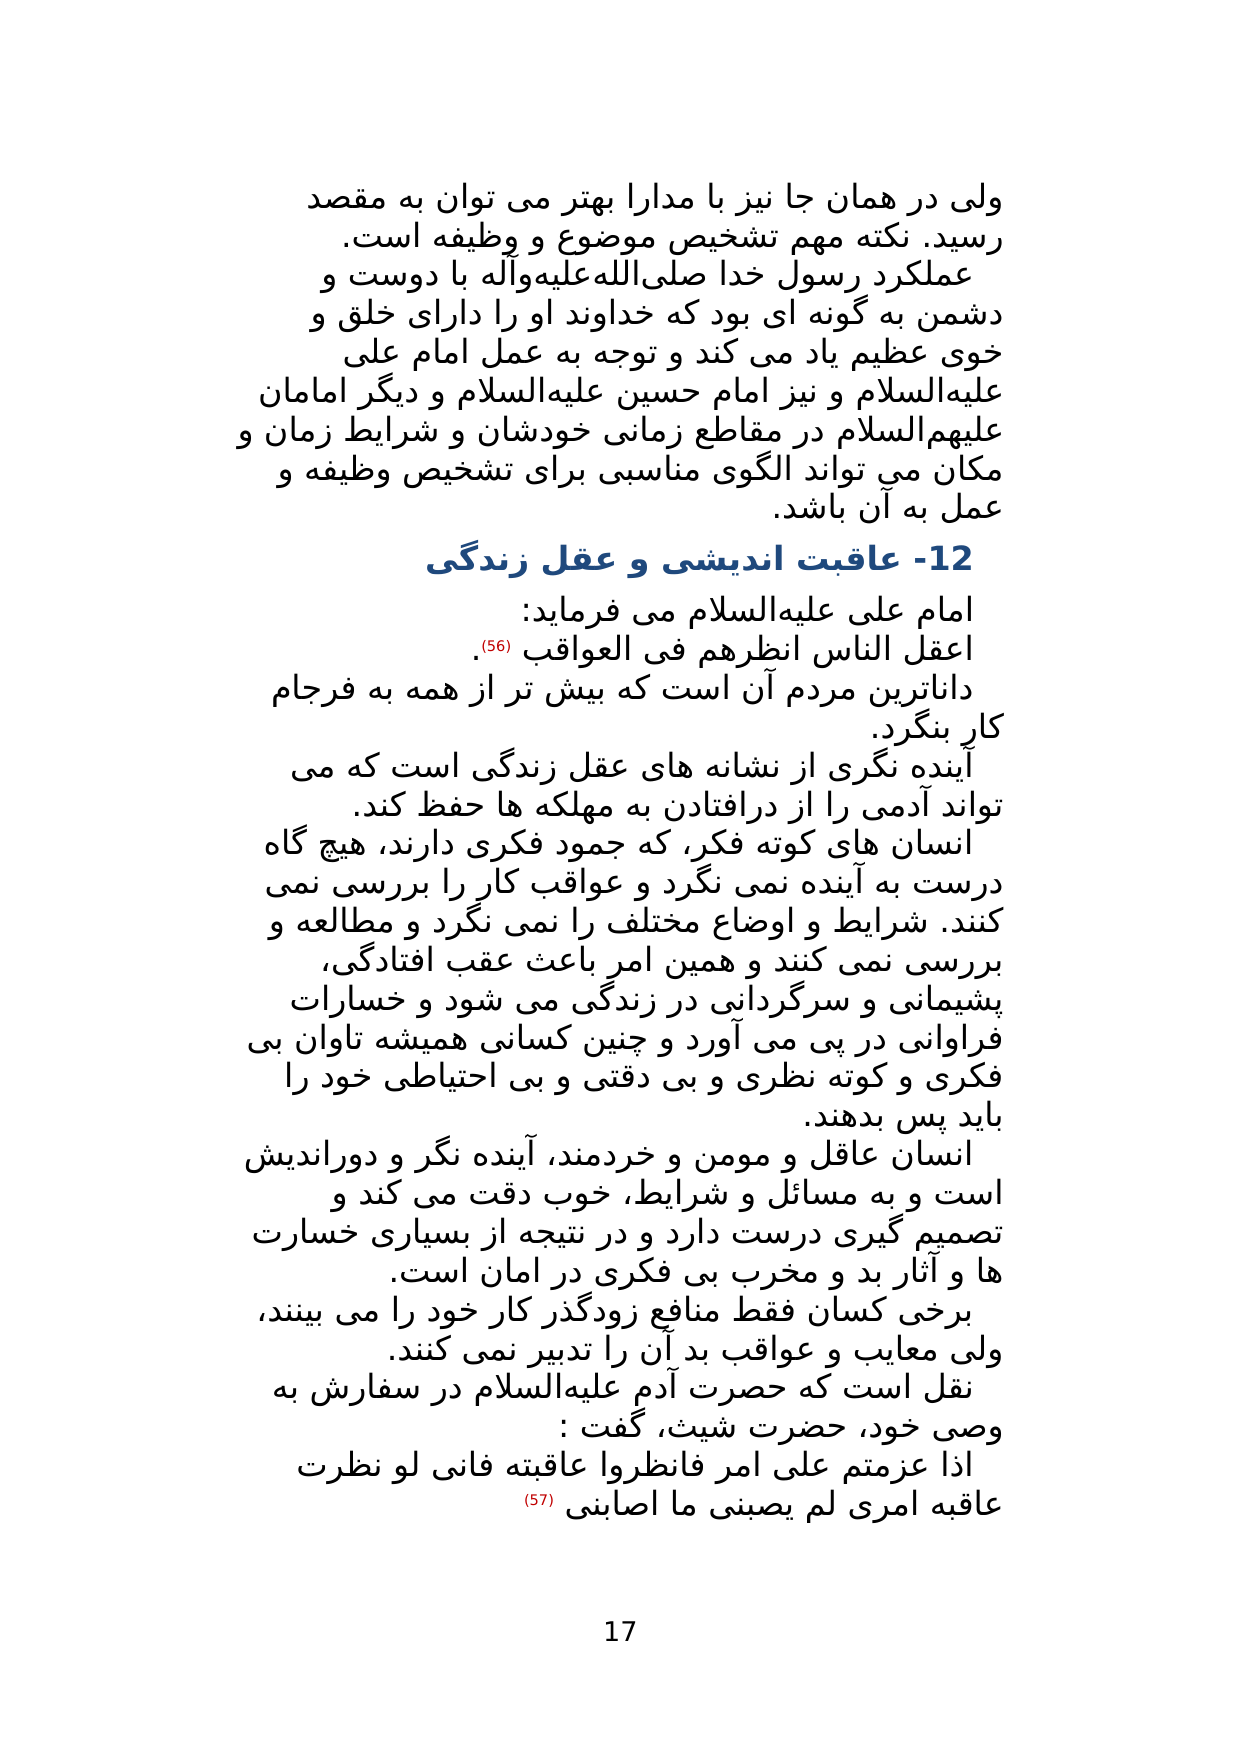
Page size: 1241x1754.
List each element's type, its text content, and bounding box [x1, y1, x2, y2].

text امام على عليه‌السلام مى فرمايد: [236, 591, 1004, 629]
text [236, 177, 1004, 255]
text اعقل الناس انظرهم فى العواقب (56). [236, 629, 1004, 668]
text نقل است كه حصرت آدم عليه‌السلام در سفارش به وصى خود، حضرت شيث، گفت : [236, 1368, 1004, 1446]
text آينده نگرى از نشانه هاى عقل زندگى است كه مى تواند آدمى را از درافتادن به مهلكه ها حفظ كند. [236, 746, 1004, 824]
text برخى كسان فقط منافع زودگذر كار خود را مى بينند، ولى معايب و عواقب بد آن را تدبير نمى كنند. [236, 1290, 1004, 1368]
text داناترين مردم آن است كه بيش تر از همه به فرجام كار بنگرد. [236, 668, 1004, 746]
text اذا عزمتم على امر فانظروا عاقبته فانى لو نظرت عاقبه امرى لم يصبنى ما اصابنى (57) [236, 1446, 1004, 1523]
subtitle 12- عاقبت انديشى و عقل زندگى [236, 539, 1004, 578]
text انسان هاى كوته فكر، كه جمود فكرى دارند، هيچ گاه درست به آينده نمى نگرد و عواقب كار را بررسى نمى كنند. شرايط و اوضاع مختلف را نمى نگرد و مطالعه و بررسى نمى كنند و همين امر باعث عقب افتادگى، پشيمانى و سرگردانى در زندگى مى شود و خسارات فراوانى در پى مى آورد و چنين كسانى هميشه تاوان بى فكرى و كوته نظرى و بى دقتى و بى احتياطى خود را بايد پس بدهند. [236, 824, 1004, 1135]
text عملكرد رسول خدا صلى‌الله‌عليه‌وآله‌ با دوست و دشمن به گونه اى بود كه خداوند او را داراى خلق و خوى عظيم ياد مى كند و توجه به عمل امام على عليه‌السلام و نيز امام حسين عليه‌السلام و ديگر امامان عليهم‌السلام در مقاطع زمانى خودشان و شرايط زمان و مكان مى تواند الگوى مناسبى براى تشخيص وظيفه و عمل به آن باشد. [236, 255, 1004, 527]
text انسان عاقل و مومن و خردمند، آينده نگر و دورانديش است و به مسائل و شرايط، خوب دقت مى كند و تصميم گيرى درست دارد و در نتيجه از بسيارى خسارت ها و آثار بد و مخرب بى فكرى در امان است. [236, 1135, 1004, 1290]
